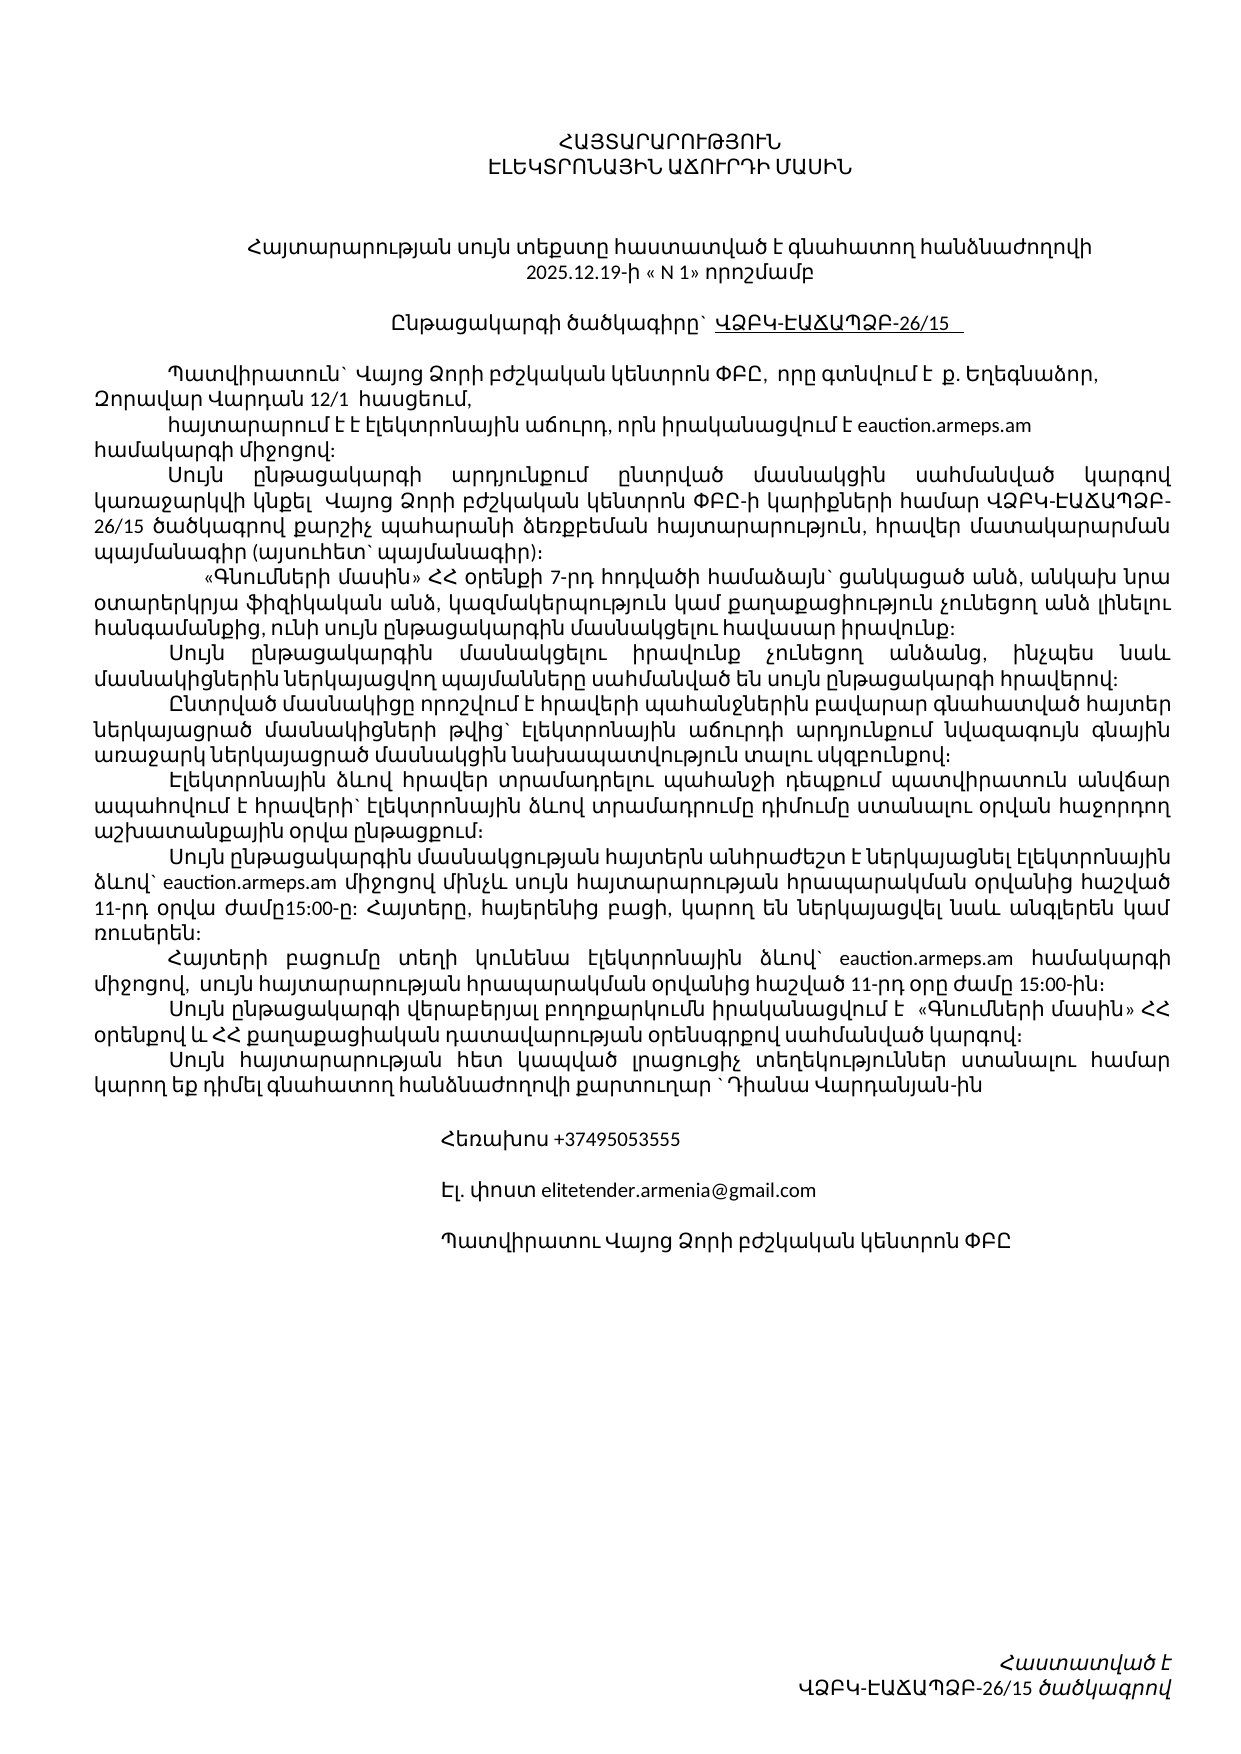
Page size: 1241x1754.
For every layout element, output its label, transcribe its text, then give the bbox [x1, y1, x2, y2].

text Սույն ընթացակարգին մասնակցելու իրավունք չունեցող անձանց, ինչպես նաև մասնակիցներին ներկայացվող պայմանները սահմանված են սույն ընթացակարգի հրավերով: [94, 641, 1171, 691]
text 2025.12.19 -ի « N 1» որոշմամբ [94, 259, 1171, 285]
text Հեռախոս +37495053555 [94, 1126, 1171, 1152]
text Պատվիրատուն` Վայոց Ձորի բժշկական կենտրոն ՓԲԸ, որը գտնվում է ք. Եղեգնաձոր, Զորավար Վարդան 12/1 հասցեում, [94, 361, 1171, 412]
text հայտարարում է է էլեկտրոնային աճուրդ, որն իրականացվում է eauction.armeps.am համակարգի միջոցով: [94, 412, 1171, 463]
text Ընտրված մասնակիցը որոշվում է հրավերի պահանջներին բավարար գնահատված հայտեր ներկայացրած մասնակիցների թվից` էլեկտրոնային աճուրդի արդյունքում նվազագույն գնային առաջարկ ներկայացրած մասնակցին նախապատվություն տալու սկզբունքով։ [94, 691, 1171, 768]
text ԷԼԵԿՏՐՈՆԱՅԻՆ ԱՃՈՒՐԴԻ ՄԱՍԻՆ [94, 154, 1171, 180]
text Սույն ընթացակարգին մասնակցության հայտերն անհրաժեշտ է ներկայացնել էլեկտրոնային ձևով` eauction.armeps.am միջոցով մինչև սույն հայտարարության հրապարակման օրվանից հաշված 11-րդ օրվա ժամը15:00-ը: Հայտերը, հայերենից բացի, կարող են ներկայացվել նաև անգլերեն կամ ռուսերեն: [94, 844, 1171, 946]
text «Գնումների մասին» ՀՀ օրենքի 7-րդ հոդվածի համաձայն` ցանկացած անձ, անկախ նրա օտարերկրյա ֆիզիկական անձ, կազմակերպություն կամ քաղաքացիություն չունեցող անձ լինելու հանգամանքից, ունի սույն ընթացակարգին մասնակցելու հավասար իրավունք: [94, 564, 1171, 641]
text Սույն ընթացակարգի վերաբերյալ բողոքարկումն իրականացվում է «Գնումների մասին» ՀՀ օրենքով և ՀՀ քաղաքացիական դատավարության օրենսգրքով սահմանված կարգով։ [94, 996, 1171, 1047]
text Հայտարարության սույն տեքստը հաստատված է գնահատող հանձնաժողովի [94, 234, 1171, 259]
text Հայտերի բացումը տեղի կունենա էլեկտրոնային ձևով` eauction.armeps.am համակարգի միջոցով, սույն հայտարարության հրապարակման օրվանից հաշված 11-րդ օրը ժամը 15:00-ին։ [94, 946, 1171, 996]
text Էլեկտրոնային ձևով հրավեր տրամադրելու պահանջի դեպքում պատվիրատուն անվճար ապահովում է հրավերի` էլեկտրոնային ձևով տրամադրումը դիմումը ստանալու օրվան հաջորդող աշխատանքային օրվա ընթացքում։ [94, 768, 1171, 844]
text Ընթացակարգի ծածկագիրը` ՎՁԲԿ-ԷԱՃԱՊՁԲ-26/15 [94, 310, 1171, 336]
text Սույն ընթացակարգի արդյունքում ընտրված մասնակցին սահմանված կարգով կառաջարկվի կնքել Վայոց Ձորի բժշկական կենտրոն ՓԲԸ-ի կարիքների համար ՎՁԲԿ-ԷԱՃԱՊՁԲ-26/15 ծածկագրով քարշիչ պահարանի ձեռքբեման հայտարարություն, հրավեր մատակարարման պայմանագիր (այսուհետ` պայմանագիր)։ [94, 463, 1171, 564]
text Պատվիրատու Վայոց Ձորի բժշկական կենտրոն ՓԲԸ [94, 1228, 1171, 1253]
text Հաստատված է [94, 1650, 1171, 1675]
text Էլ. փոստ elitetender.armenia@gmail.com [94, 1177, 1171, 1203]
text ՎՁԲԿ-ԷԱՃԱՊՁԲ-26/15 ծածկագրով [94, 1675, 1171, 1701]
text ՀԱՅՏԱՐԱՐՈՒԹՅՈՒՆ [94, 129, 1171, 154]
text Սույն հայտարարության հետ կապված լրացուցիչ տեղեկություններ ստանալու համար կարող եք դիմել գնահատող հանձնաժողովի քարտուղար ` Դիանա Վարդանյան-ին [94, 1047, 1171, 1098]
